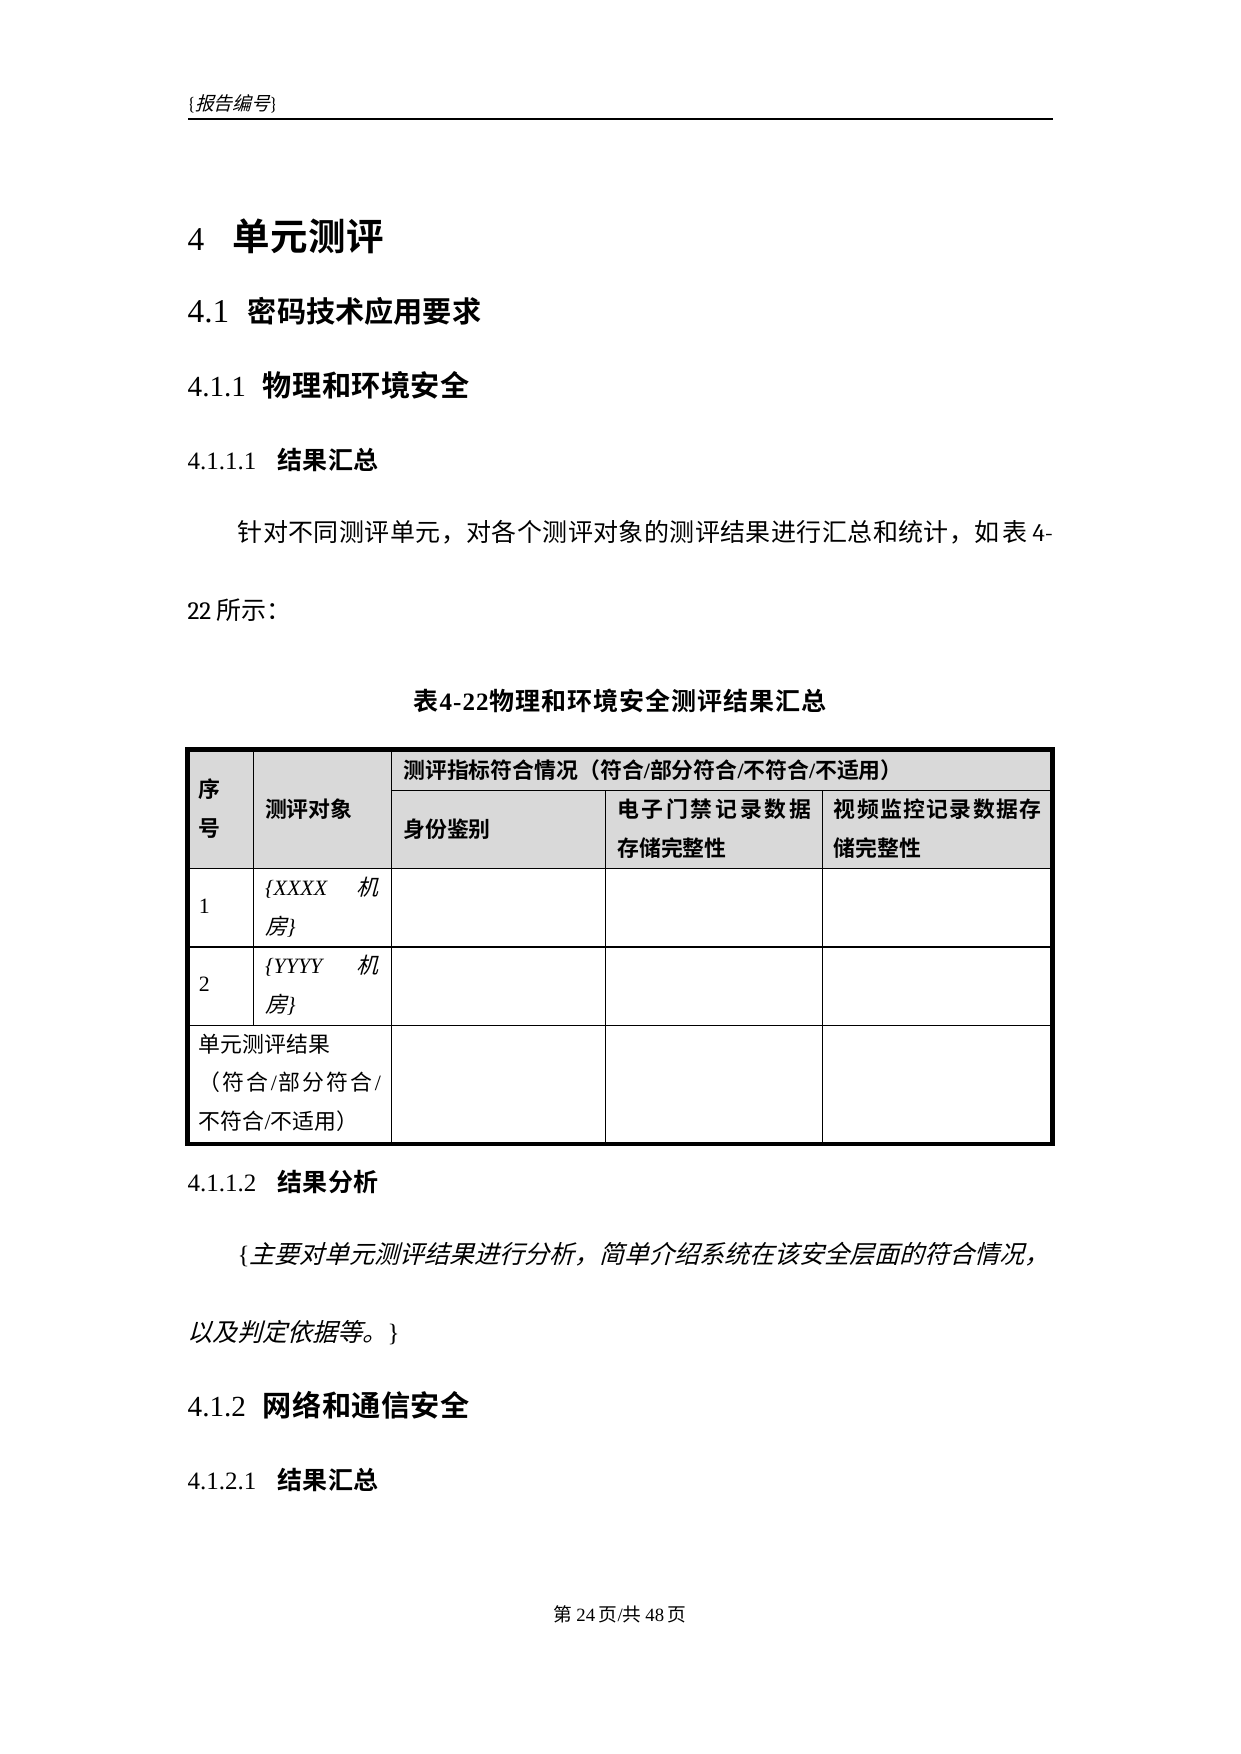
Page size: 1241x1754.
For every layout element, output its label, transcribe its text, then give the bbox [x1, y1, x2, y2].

subtitle 网络和通信安全 [187, 1370, 1053, 1438]
subtitle 结果汇总 [187, 1444, 1053, 1512]
table_header 测评对象 [254, 752, 391, 868]
table_cell 视频监控记录数据存储完整性 [823, 791, 1050, 868]
table_cell 单元测评结果 （符合/部分符合/不符合/不适用） [190, 1026, 391, 1141]
table_cell 2 [190, 948, 253, 1024]
subtitle 单元测评 [187, 200, 1053, 268]
table_cell 身份鉴别 [392, 791, 605, 868]
table_cell 1 [190, 869, 253, 946]
subtitle 结果分析 [187, 1146, 1053, 1214]
table_cell [392, 869, 605, 946]
subtitle 物理和环境安全 [187, 350, 1053, 418]
table_header 序号 [190, 752, 253, 868]
subtitle 结果汇总 [187, 424, 1053, 492]
table_cell [392, 1026, 605, 1141]
table_cell {XXXX机房} [254, 869, 391, 946]
subtitle 密码技术应用要求 [187, 276, 1053, 344]
text {主要对单元测评结果进行分析，简单介绍系统在该安全层面的符合情况，以及判定依据等。} [187, 1219, 1053, 1365]
table_header 测评指标符合情况（符合/部分符合/不符合/不适用） [392, 752, 1050, 790]
table_cell {YYYY机房} [254, 948, 391, 1024]
table_cell [606, 869, 822, 946]
table_cell 电子门禁记录数据存储完整性 [606, 791, 822, 868]
table_cell [606, 948, 822, 1024]
table_cell [823, 1026, 1050, 1141]
table_cell [823, 948, 1050, 1024]
table_cell [823, 869, 1050, 946]
table_cell [606, 1026, 822, 1141]
table_cell [392, 948, 605, 1024]
